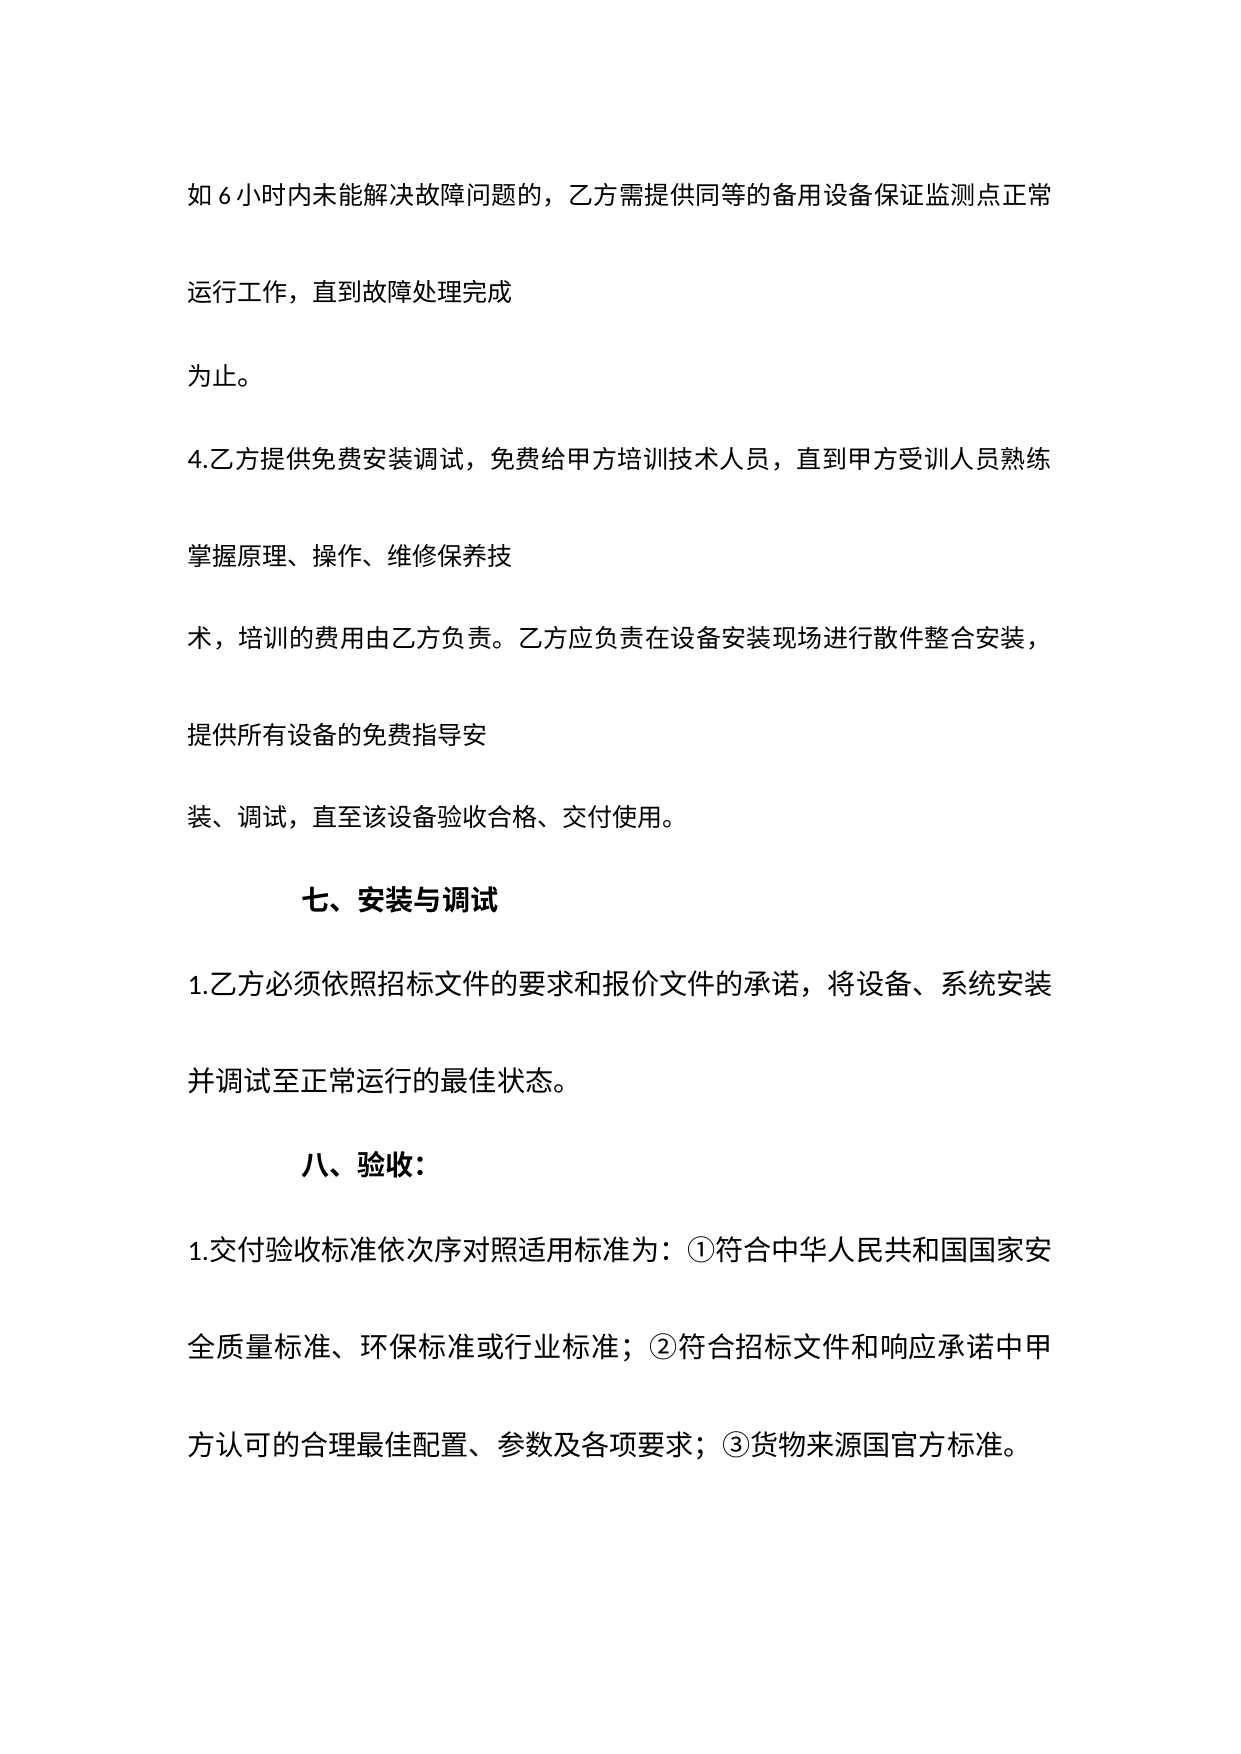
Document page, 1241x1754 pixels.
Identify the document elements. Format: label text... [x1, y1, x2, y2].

text 七、安装与调试 [301, 867, 1053, 932]
text 八、验收： [301, 1132, 1053, 1197]
text 1.乙方必须依照招标文件的要求和报价文件的承诺，将设备、系统安装并调试至正常运行的最佳状态。 [187, 951, 1053, 1113]
text 如6小时内未能解决故障问题的，乙方需提供同等的备用设备保证监测点正常运行工作，直到故障处理完成 [187, 162, 1053, 324]
text 装、调试，直至该设备验收合格、交付使用。 [187, 784, 1053, 849]
text 术，培训的费用由乙方负责。乙方应负责在设备安装现场进行散件整合安装，提供所有设备的免费指导安 [187, 605, 1053, 768]
text 4.乙方提供免费安装调试，免费给甲方培训技术人员，直到甲方受训人员熟练掌握原理、操作、维修保养技 [187, 426, 1053, 588]
text 为止。 [187, 341, 1053, 406]
text 1.交付验收标准依次序对照适用标准为：①符合中华人民共和国国家安全质量标准、环保标准或行业标准；②符合招标文件和响应承诺中甲方认可的合理最佳配置、参数及各项要求；③货物来源国官方标准。 [187, 1217, 1053, 1477]
